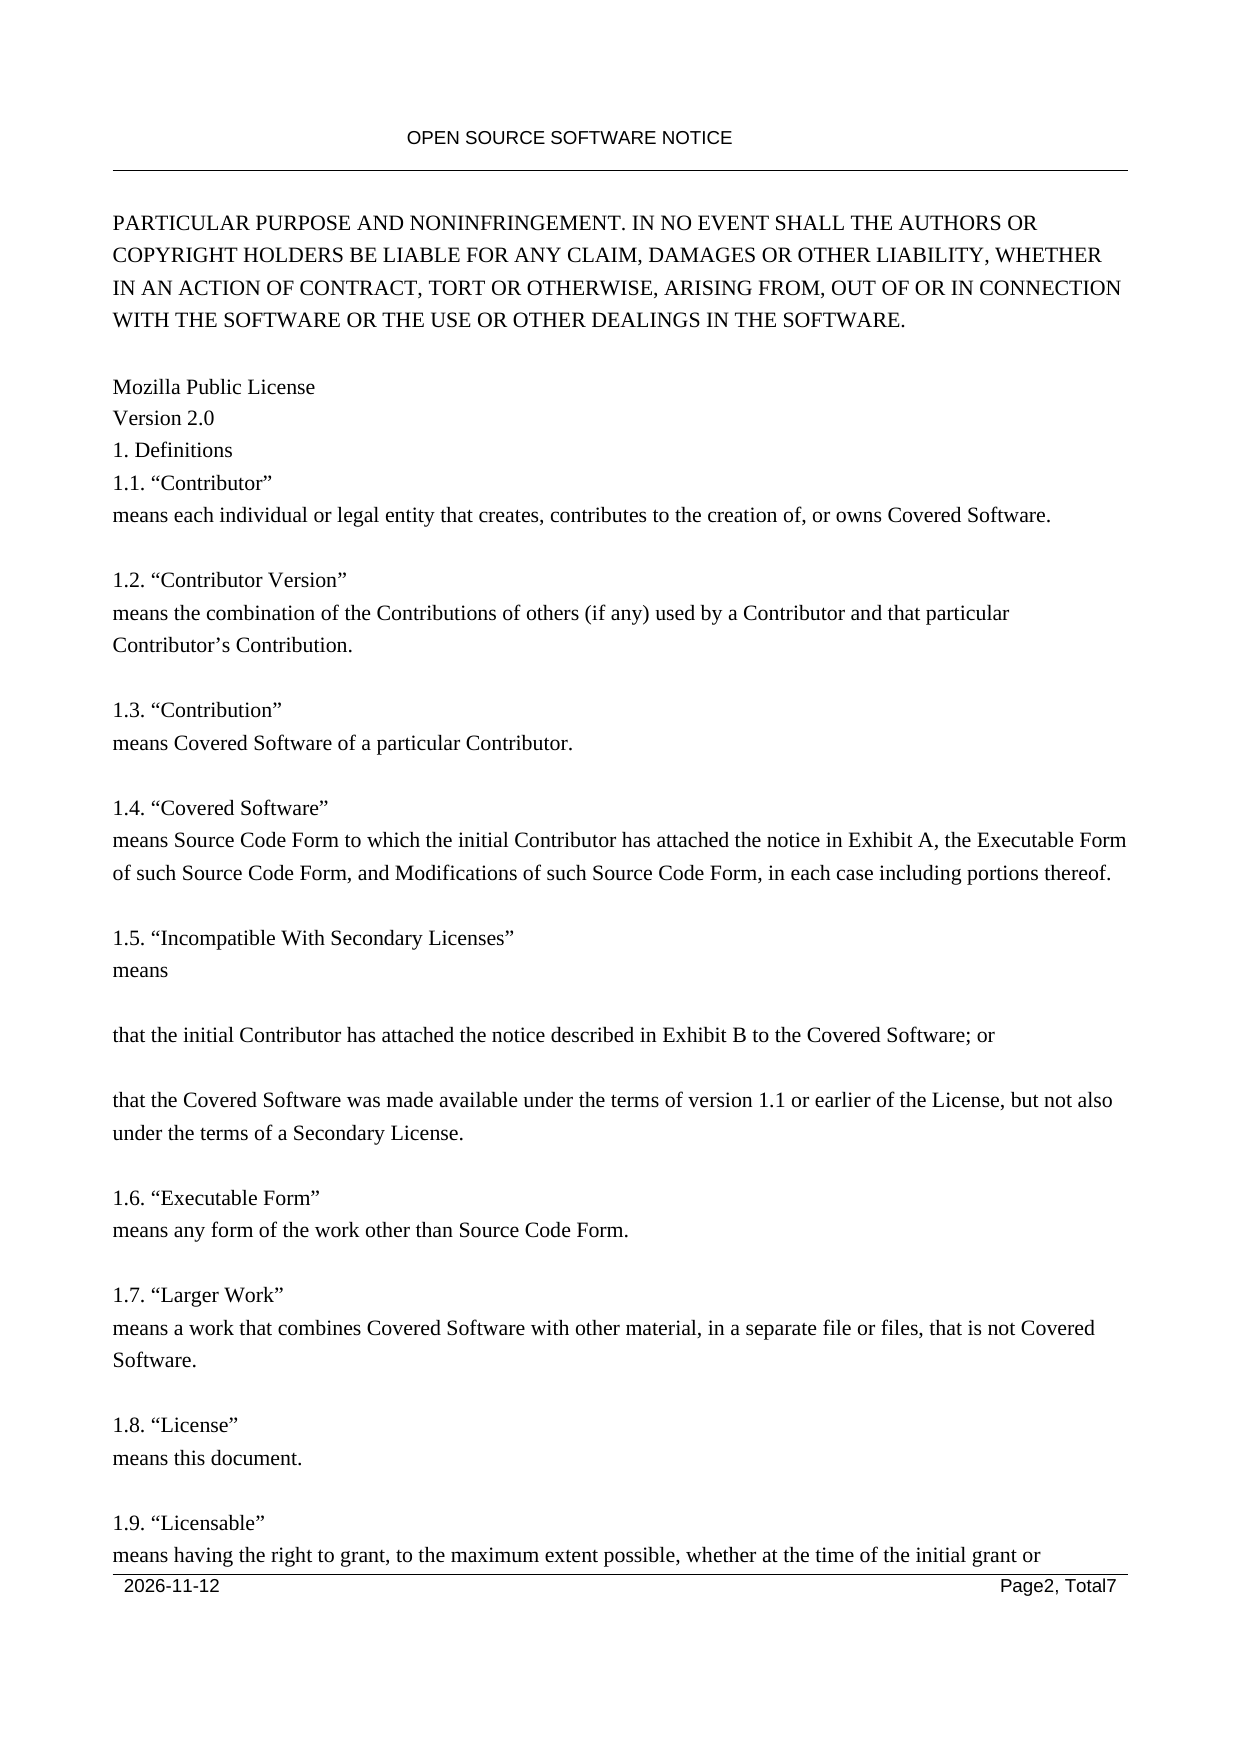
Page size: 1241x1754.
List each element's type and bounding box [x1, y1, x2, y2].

text [112, 206, 1128, 1571]
